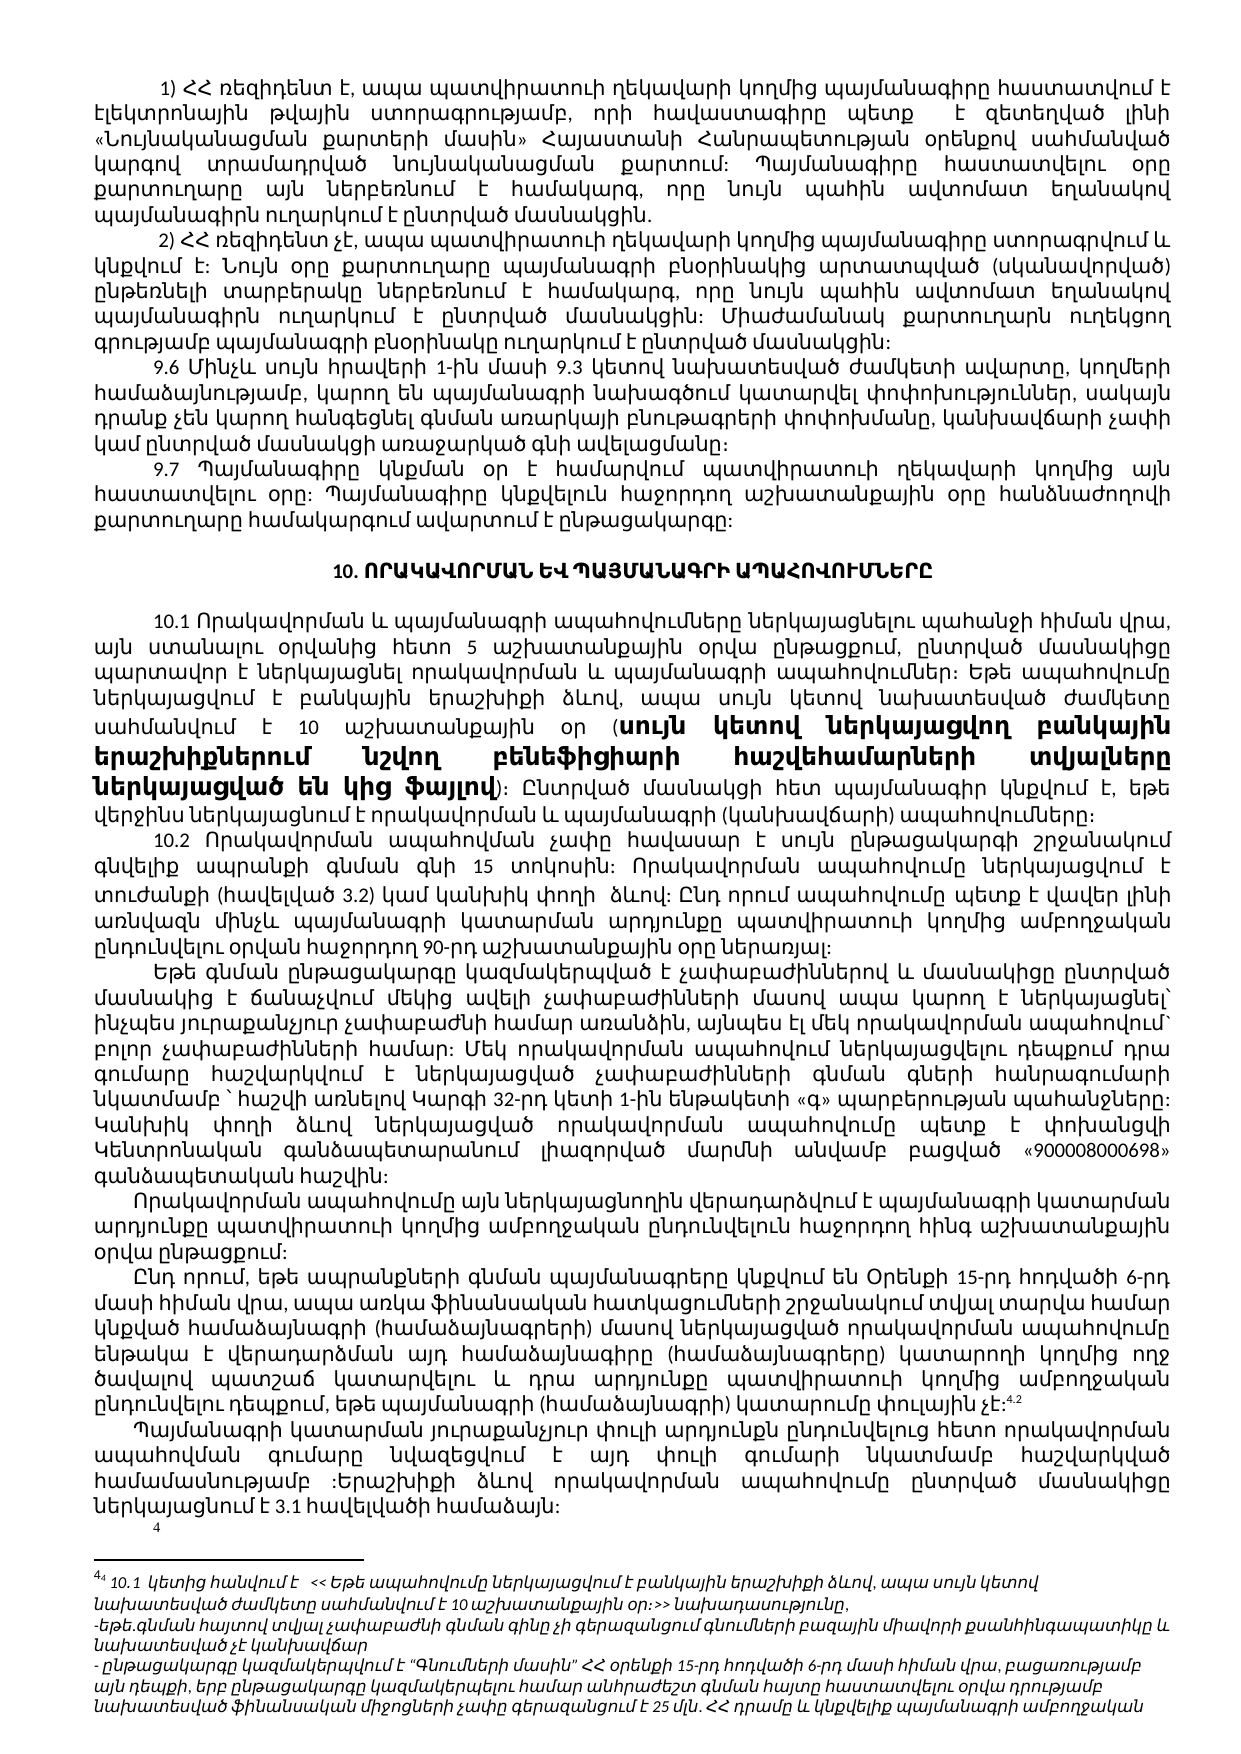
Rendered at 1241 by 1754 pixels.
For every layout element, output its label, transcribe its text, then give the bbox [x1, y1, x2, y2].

text Ընդ որում, եթե ապրանքների գնման պայմանագրերը կնքվում են Օրենքի 15-րդ հոդվածի 6-րդ մասի հիման վրա, ապա առկա ֆինանսական հատկացումների շրջանակում տվյալ տարվա համար կնքված համաձայնագրի (համաձայնագրերի) մասով ներկայացված որակավորման ապահովումը ենթակա է վերադարձման այդ համաձայնագիրը (համաձայնագրերը) կատարողի կողմից ողջ ծավալով պատշաճ կատարվելու և դրա արդյունքը պատվիրատուի կողմից ամբողջական ընդունվելու դեպքում, եթե պայմանագրի (համաձայնագրի) կատարումը փուլային չէ:4.2 [94, 1264, 1171, 1417]
text 1) ՀՀ ռեզիդենտ է, ապա պատվիրատուի ղեկավարի կողմից պայմանագիրը հաստատվում է էլեկտրոնային թվային ստորագրությամբ, որի հավաստագիրը պետք է զետեղված լինի «Նույնականացման քարտերի մասին» Հայաստանի Հանրապետության օրենքով սահմանված կարգով տրամադրված նույնականացման քարտում: Պայմանագիրը հաստատվելու օրը քարտուղարը այն ներբեռնում է համակարգ, որը նույն պահին ավտոմատ եղանակով պայմանագիրն ուղարկում է ընտրված մասնակցին. [94, 75, 1171, 227]
text 9.7 Պայմանագիրը կնքման օր է համարվում պատվիրատուի ղեկավարի կողմից այն հաստատվելու օրը: Պայմանագիրը կնքվելուն հաջորդող աշխատանքային օրը հանձնաժողովի քարտուղարը համակարգում ավարտում է ընթացակարգը: [94, 456, 1171, 532]
text Պայմանագրի կատարման յուրաքանչյուր փուլի արդյունքն ընդունվելուց հետո որակավորման ապահովման գումարը նվազեցվում է այդ փուլի գումարի նկատմամբ հաշվարկված համամասնությամբ :Երաշխիքի ձևով որակավորման ապահովումը ընտրված մասնակիցը ներկայացնում է 3.1 հավելվածի համաձայն: [94, 1417, 1171, 1519]
text 10.2 Որակավորման ապահովման չափը հավասար է սույն ընթացակարգի շրջանակում գնվելիք ապրանքի գնման գնի 15 տոկոսին: Որակավորման ապահովումը ներկայացվում է տուժանքի (հավելված 3.2) կամ կանխիկ փողի ձևով: Ընդ որում ապահովումը պետք է վավեր լինի առնվազն մինչև պայմանագրի կատարման արդյունքը պատվիրատուի կողմից ամբողջական ընդունվելու օրվան հաջորդող 90-րդ աշխատանքային օրը ներառյալ: [94, 827, 1171, 959]
text 10.1 Որակավորման և պայմանագրի ապահովումները ներկայացնելու պահանջի հիման վրա, այն ստանալու օրվանից հետո 5 աշխատանքային օրվա ընթացքում, ընտրված մասնակիցը պարտավոր է ներկայացնել որակավորման և պայմանագրի ապահովումներ։ Եթե ապահովումը ներկայացվում է բանկային երաշխիքի ձևով, ապա սույն կետով նախատեսված ժամկետը սահմանվում է 10 աշխատանքային օր (սույն կետով ներկայացվող բանկային երաշխիքներում նշվող բենեֆիցիարի հաշվեհամարների տվյալները ներկայացված են կից ֆայլով)։ Ընտրված մասնակցի հետ պայմանագիր կնքվում է, եթե վերջինս ներկայացնում է որակավորման և պայմանագրի (կանխավճարի) ապահովումները։ [94, 609, 1171, 827]
text Եթե գնման ընթացակարգը կազմակերպված է չափաբաժիններով և մասնակիցը ընտրված մասնակից է ճանաչվում մեկից ավելի չափաբաժինների մասով ապա կարող է ներկայացնել՝ ինչպես յուրաքանչյուր չափաբաժնի համար առանձին, այնպես էլ մեկ որակավորման ապահովում` բոլոր չափաբաժինների համար: Մեկ որակավորման ապահովում ներկայացվելու դեպքում դրա գումարը հաշվարկվում է ներկայացված չափաբաժինների գնման գների հանրագումարի նկատմամբ ՝ հաշվի առնելով Կարգի 32-րդ կետի 1-ին ենթակետի «գ» պարբերության պահանջները: Կանխիկ փողի ձևով ներկայացված որակավորման ապահովումը պետք է փոխանցվի Կենտրոնական գանձապետարանում լիազորված մարմնի անվամբ բացված «900008000698» գանձապետական հաշվին: [94, 959, 1171, 1188]
text 10. ՈՐԱԿԱՎՈՐՄԱՆ ԵՎ ՊԱՅՄԱՆԱԳՐԻ ԱՊԱՀՈՎՈՒՄՆԵՐԸ [94, 558, 1171, 583]
text 9.6 Մինչև սույն հրավերի 1-ին մասի 9.3 կետով նախատեսված ժամկետի ավարտը, կողմերի համաձայնությամբ, կարող են պայմանագրի նախագծում կատարվել փոփոխություններ, սակայն դրանք չեն կարող հանգեցնել գնման առարկայի բնութագրերի փոփոխմանը, կանխավճարի չափի կամ ընտրված մասնակցի առաջարկած գնի ավելացմանը։ [94, 354, 1171, 456]
text 2) ՀՀ ռեզիդենտ չէ, ապա պատվիրատուի ղեկավարի կողմից պայմանագիրը ստորագրվում և կնքվում է: Նույն օրը քարտուղարը պայմանագրի բնօրինակից արտատպված (սկանավորված) ընթեռնելի տարբերակը ներբեռնում է համակարգ, որը նույն պահին ավտոմատ եղանակով պայմանագիրն ուղարկում է ընտրված մասնակցին: Միաժամանակ քարտուղարն ուղեկցող գրությամբ պայմանագրի բնօրինակը ուղարկում է ընտրված մասնակցին: [94, 227, 1171, 354]
text Որակավորման ապահովումը այն ներկայացնողին վերադարձվում է պայմանագրի կատարման արդյունքը պատվիրատուի կողմից ամբողջական ընդունվելուն հաջորդող հինգ աշխատանքային օրվա ընթացքում: [94, 1188, 1171, 1264]
